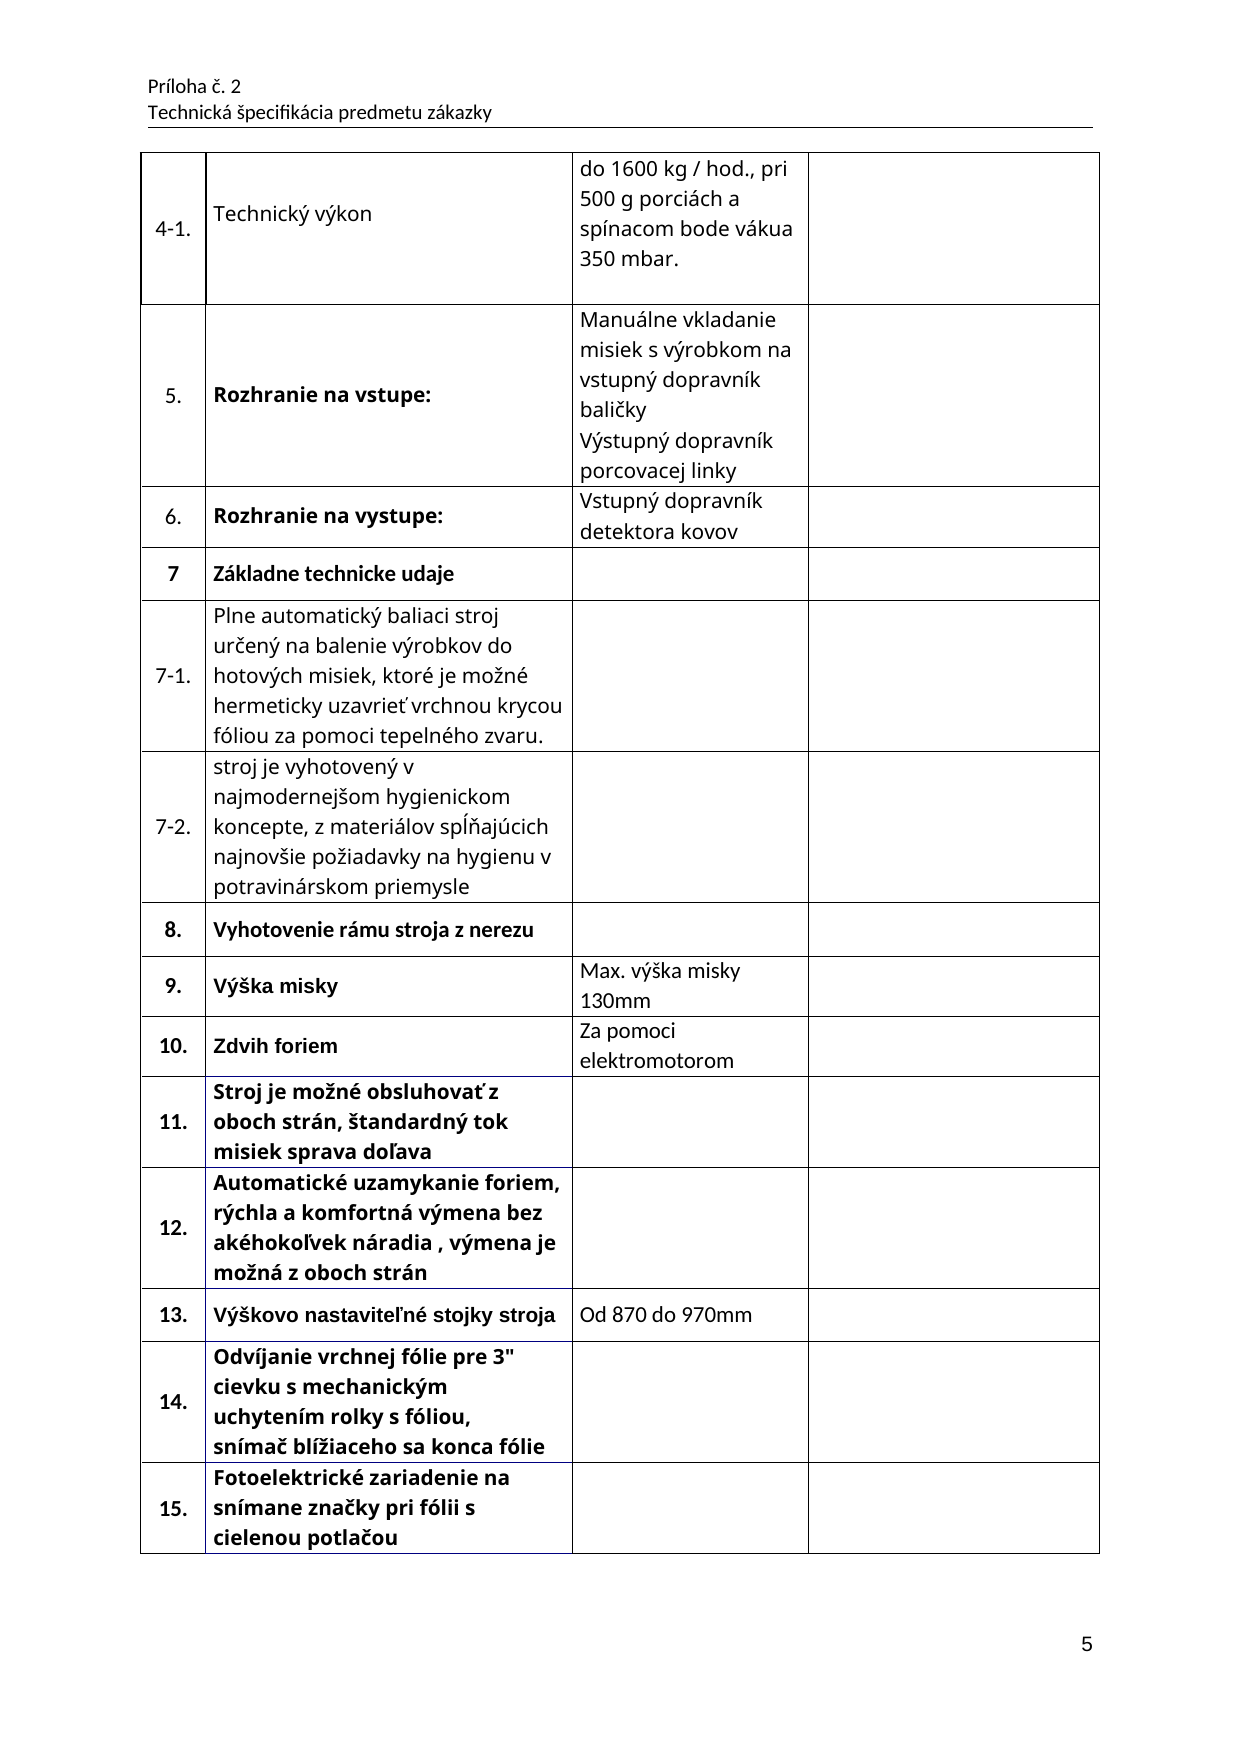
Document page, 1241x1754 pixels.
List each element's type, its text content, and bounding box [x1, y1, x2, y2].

table_cell Rozhranie na vystupe: [206, 487, 572, 547]
table_cell Za pomoci elektromotorom [573, 1017, 808, 1076]
table_cell Zdvih foriem [206, 1017, 572, 1076]
table_cell [573, 548, 808, 600]
table_cell Odvíjanie vrchnej fólie pre 3" cievku s mechanickým uchytením rolky s fóliou, snímač blížiaceho sa konca fólie [206, 1342, 572, 1462]
table_cell Plne automatický baliaci stroj určený na balenie výrobkov do hotových misiek, ktoré je možné hermeticky uzavrieť vrchnou krycou fóliou za pomoci tepelného zvaru. [206, 601, 572, 751]
table_cell [809, 752, 1099, 902]
table_cell 10. [141, 1016, 205, 1076]
table_cell stroj je vyhotovený v najmodernejšom hygienickom koncepte, z materiálov spĺňajúcich najnovšie požiadavky na hygienu v potravinárskom priemysle [206, 752, 572, 902]
table_cell [809, 957, 1099, 1016]
table_cell 9. [141, 956, 205, 1016]
table_cell Základne technicke udaje [206, 548, 572, 600]
table_cell [809, 601, 1099, 751]
table_cell [809, 548, 1099, 600]
table_cell 7 [141, 547, 205, 600]
table_cell Výškovo nastaviteľné stojky stroja [206, 1289, 572, 1341]
table_cell Stroj je možné obsluhovať z oboch strán, štandardný tok misiek sprava doľava [206, 1077, 572, 1167]
table_cell 6. [141, 486, 205, 547]
table_cell 4-1. [142, 153, 205, 304]
table_cell [809, 1289, 1099, 1341]
table_cell [573, 1342, 808, 1462]
table_cell [809, 1077, 1099, 1167]
table_cell 8. [141, 902, 205, 956]
table_cell 11. [141, 1076, 205, 1167]
table_cell 15. [141, 1462, 205, 1553]
table_cell [573, 601, 808, 751]
table_cell Vstupný dopravník detektora kovov [573, 487, 808, 547]
table_cell [809, 305, 1099, 486]
table_cell 7-2. [141, 751, 205, 902]
table_cell Manuálne vkladanie misiek s výrobkom na vstupný dopravník baličky Výstupný dopravník porcovacej linky [573, 305, 808, 486]
table_cell [809, 1463, 1099, 1553]
table_cell Max. výška misky 130mm [573, 957, 808, 1016]
table_cell 7-1. [141, 600, 205, 751]
table_cell [573, 1463, 808, 1553]
table_cell 14. [141, 1341, 205, 1462]
table_cell [809, 1342, 1099, 1462]
table_cell [573, 752, 808, 902]
table_cell do 1600 kg / hod., pri 500 g porciách a spínacom bode vákua 350 mbar. [573, 153, 808, 304]
table_cell [809, 903, 1099, 956]
table_cell Automatické uzamykanie foriem, rýchla a komfortná výmena bez akéhokoľvek náradia , výmena je možná z oboch strán [206, 1168, 572, 1288]
table_cell [573, 1168, 808, 1288]
table_cell [809, 487, 1099, 547]
table_cell 5. [141, 305, 205, 486]
table_cell Rozhranie na vstupe: [206, 305, 572, 486]
table_cell 12. [141, 1167, 205, 1288]
table_cell [573, 903, 808, 956]
table_cell 13. [141, 1288, 205, 1341]
table_cell Vyhotovenie rámu stroja z nerezu [206, 903, 572, 956]
table_cell Fotoelektrické zariadenie na snímane značky pri fólii s cielenou potlačou [206, 1463, 572, 1553]
table_cell Výška misky [206, 957, 572, 1016]
table_cell [809, 1017, 1099, 1076]
table_cell [573, 1077, 808, 1167]
table_cell [809, 1168, 1099, 1288]
table_cell [809, 153, 1099, 304]
table_cell Od 870 do 970mm [573, 1289, 808, 1341]
table_cell Technický výkon [207, 153, 572, 304]
